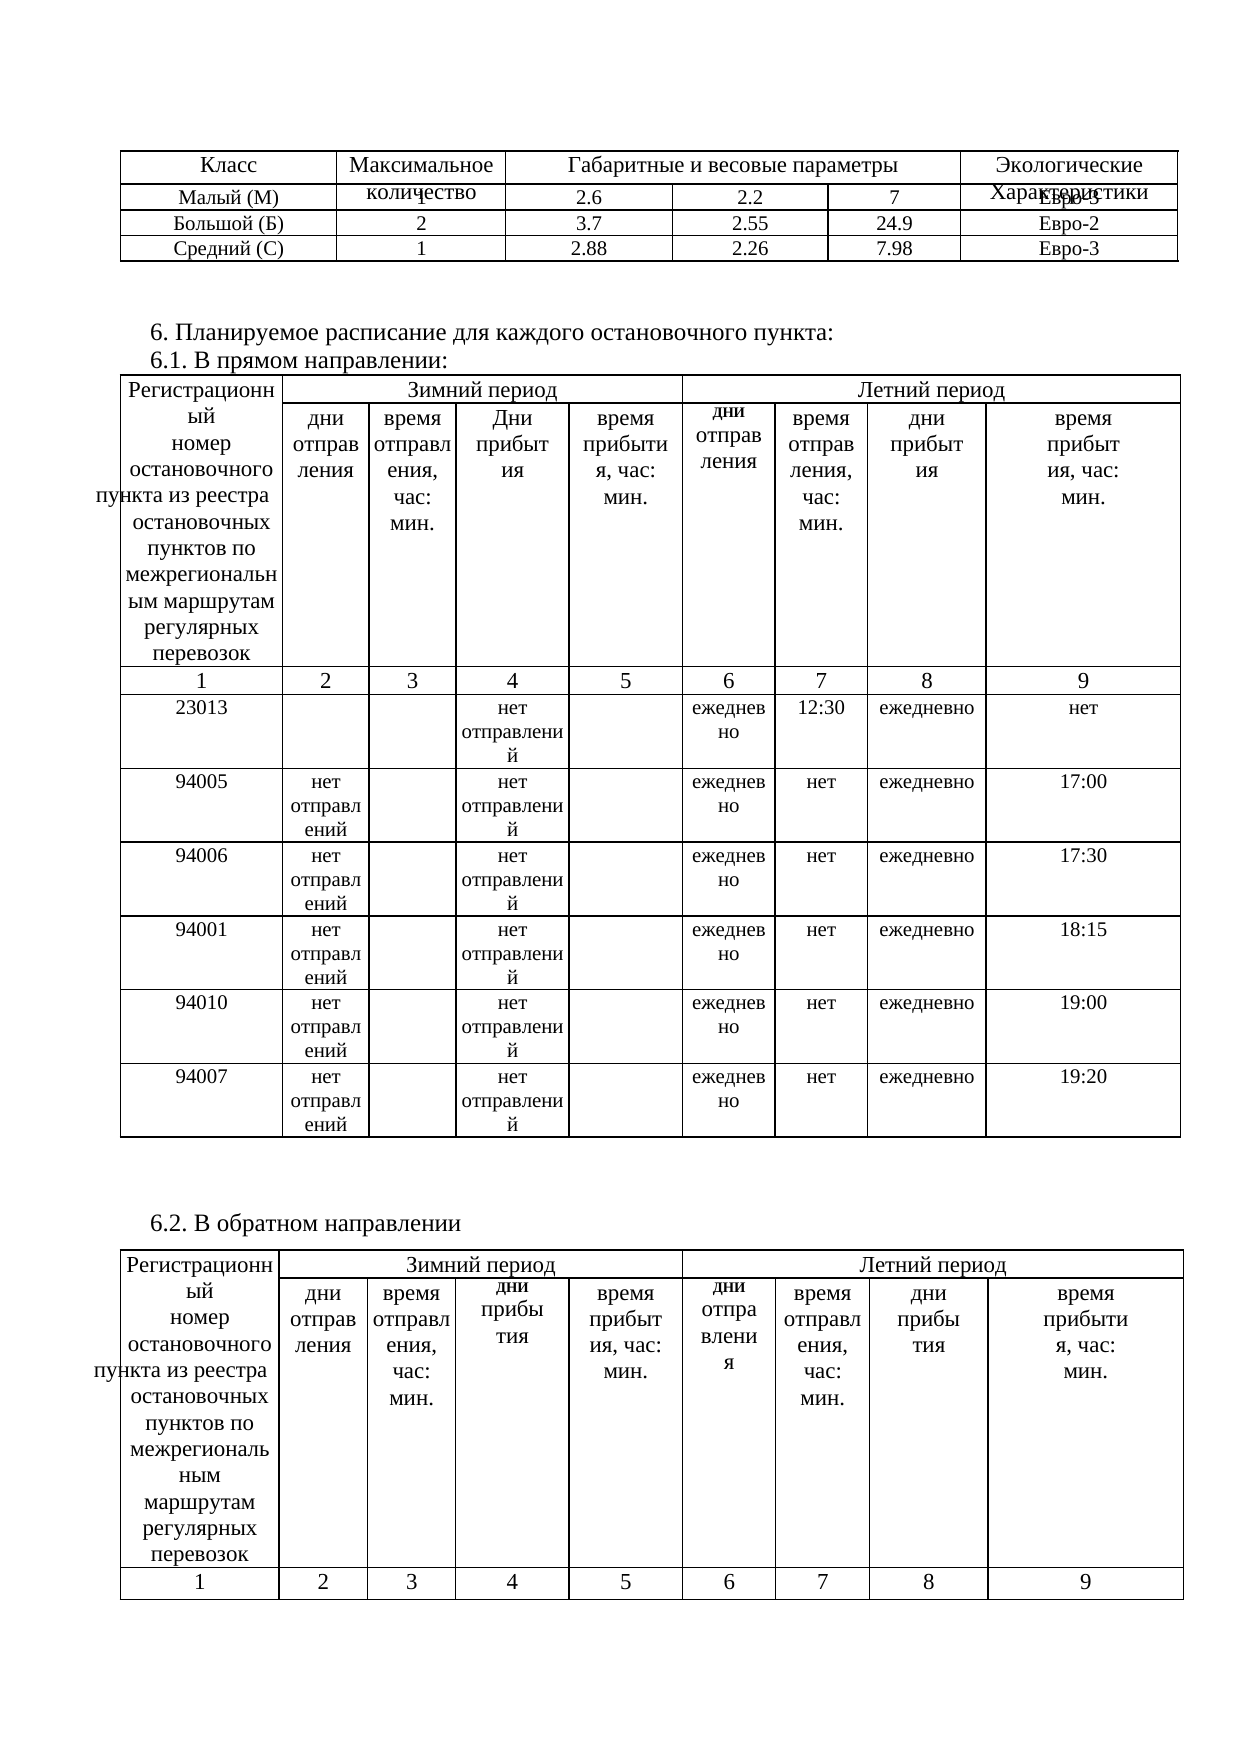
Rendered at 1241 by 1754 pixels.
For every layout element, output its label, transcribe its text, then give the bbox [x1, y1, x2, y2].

table_cell 2.26 [673, 236, 827, 260]
table_header Летний период [683, 376, 1180, 402]
table_cell 5 [570, 1568, 682, 1599]
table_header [121, 1251, 278, 1567]
table_cell нет [776, 917, 867, 989]
table_cell 18:15 [987, 917, 1180, 989]
table_cell 94010 [121, 990, 282, 1062]
table_cell 4 [457, 667, 568, 694]
table_cell ежедневно [683, 990, 774, 1062]
text 6. Планируемое расписание для каждого остановочного пункта: [150, 317, 1090, 346]
table_cell ежедневно [868, 990, 985, 1062]
table_cell 94005 [121, 769, 282, 841]
table_cell ДНИ отпра влени я [683, 1279, 775, 1567]
table_cell ежедневно [868, 1064, 985, 1136]
table_cell [570, 695, 682, 767]
table_cell время прибыт ия, час: мин. [987, 404, 1180, 666]
table_cell 2 [337, 211, 505, 234]
table_cell нет [776, 769, 867, 841]
table_cell нет отправлений [457, 843, 568, 915]
table_cell нет отправлений [457, 1064, 568, 1136]
table_cell 9 [989, 1568, 1183, 1599]
table_cell время прибыти я, час: мин. [989, 1279, 1183, 1567]
table_cell нет отправлений [283, 917, 368, 989]
table_cell 5 [570, 667, 682, 694]
table_cell [570, 990, 682, 1062]
table_cell Евро-2 [961, 211, 1177, 234]
table_cell 12:30 [776, 695, 867, 767]
table_cell ежедневно [683, 917, 774, 989]
table_cell дни прибы тия [870, 1279, 987, 1567]
table_cell 9 [987, 667, 1180, 694]
table_cell 17:00 [987, 769, 1180, 841]
table_cell Малый (М) [121, 185, 336, 209]
table_cell 2.88 [506, 236, 672, 260]
table_cell Евро-3 [961, 236, 1177, 260]
table_cell ежедневно [683, 843, 774, 915]
table_cell ежедневно [868, 695, 985, 767]
table_cell ежедневно [683, 695, 774, 767]
table_cell 2.2 [673, 185, 827, 209]
table_cell 1 [337, 185, 505, 209]
table_cell дни прибыт ия [868, 404, 985, 666]
text 6.2. В обратном направлении [150, 1208, 1090, 1237]
table_cell 2 [280, 1568, 367, 1599]
table_cell Большой (Б) [121, 211, 336, 234]
table_cell ежедневно [868, 769, 985, 841]
table_cell 1 [337, 236, 505, 260]
table_cell время отправ ления, час: мин. [776, 404, 867, 666]
table_cell ежедневно [868, 843, 985, 915]
table_cell 7 [829, 185, 960, 209]
table_cell ежедневно [683, 769, 774, 841]
table_cell нет отправлений [457, 917, 568, 989]
table_header Регистрационный номер остановочного пункта из реестра остановочных пунктов по межрегиональным маршрутам регулярных перевозок [121, 376, 282, 666]
table_cell дни отправ ления [280, 1279, 367, 1567]
table_cell нет отправлений [457, 769, 568, 841]
table_cell [370, 769, 455, 841]
table_header Габаритные и весовые параметры [506, 152, 960, 183]
table_cell 17:30 [987, 843, 1180, 915]
table_cell 3.7 [506, 211, 672, 234]
table_cell ежедневно [868, 917, 985, 989]
table_cell 8 [870, 1568, 987, 1599]
table_cell 94006 [121, 843, 282, 915]
table_cell 2 [283, 667, 368, 694]
table_cell нет [776, 843, 867, 915]
table_cell [370, 917, 455, 989]
table_cell 23013 [121, 695, 282, 767]
table_cell [570, 1064, 682, 1136]
table_cell нет отправлений [283, 1064, 368, 1136]
table_cell 94007 [121, 1064, 282, 1136]
table_cell время отправл ения, час: мин. [368, 1279, 455, 1567]
table_cell время прибыти я, час: мин. [570, 404, 682, 666]
table_cell 24.9 [829, 211, 960, 234]
table_cell 19:20 [987, 1064, 1180, 1136]
table_cell ДНИ отправ ления [683, 404, 774, 666]
table_cell [370, 1064, 455, 1136]
table_cell [570, 769, 682, 841]
table_cell 2.55 [673, 211, 827, 234]
table_cell 2.6 [506, 185, 672, 209]
table_cell Средний (С) [121, 236, 336, 260]
table_header Максимальное количество [337, 152, 505, 183]
table_cell нет отправлений [457, 990, 568, 1062]
table_cell Евро-3 [961, 185, 1177, 209]
table_cell ежедневно [683, 1064, 774, 1136]
table_cell 7.98 [829, 236, 960, 260]
table_header Класс [121, 152, 336, 183]
table_cell [370, 695, 455, 767]
table_cell нет отправлений [283, 769, 368, 841]
table_cell 7 [776, 667, 867, 694]
table_header Зимний период [283, 376, 682, 402]
table_cell нет [987, 695, 1180, 767]
table_cell 3 [368, 1568, 455, 1599]
table_cell время отправл ения, час: мин. [776, 1279, 869, 1567]
table_cell Дни прибыт ия [457, 404, 568, 666]
table_cell [570, 917, 682, 989]
table_cell [370, 990, 455, 1062]
table_header Зимний период [280, 1251, 682, 1277]
table_cell время отправл ения, час: мин. [370, 404, 455, 666]
table_cell нет отправлений [283, 843, 368, 915]
table_cell 8 [868, 667, 985, 694]
table_cell нет [776, 1064, 867, 1136]
table_cell [283, 695, 368, 767]
table_cell 6 [683, 667, 774, 694]
table_cell нет отправлений [457, 695, 568, 767]
table_cell 7 [776, 1568, 869, 1599]
table_cell нет отправлений [283, 990, 368, 1062]
table_cell 94001 [121, 917, 282, 989]
table_cell 1 [121, 667, 282, 694]
table_cell 4 [456, 1568, 568, 1599]
table_cell [570, 843, 682, 915]
text 6.1. В прямом направлении: [150, 346, 1090, 374]
table_cell 3 [370, 667, 455, 694]
table_cell 19:00 [987, 990, 1180, 1062]
table_cell 6 [683, 1568, 775, 1599]
table_cell 1 [121, 1568, 278, 1599]
table_header Летний период [683, 1251, 1183, 1277]
table_cell [370, 843, 455, 915]
table_cell нет [776, 990, 867, 1062]
table_cell дни отправ ления [283, 404, 368, 666]
table_cell ДНИ прибы тия [456, 1279, 568, 1567]
table_cell время прибыт ия, час: мин. [570, 1279, 682, 1567]
table_header Экологические Характеристики [961, 152, 1177, 183]
